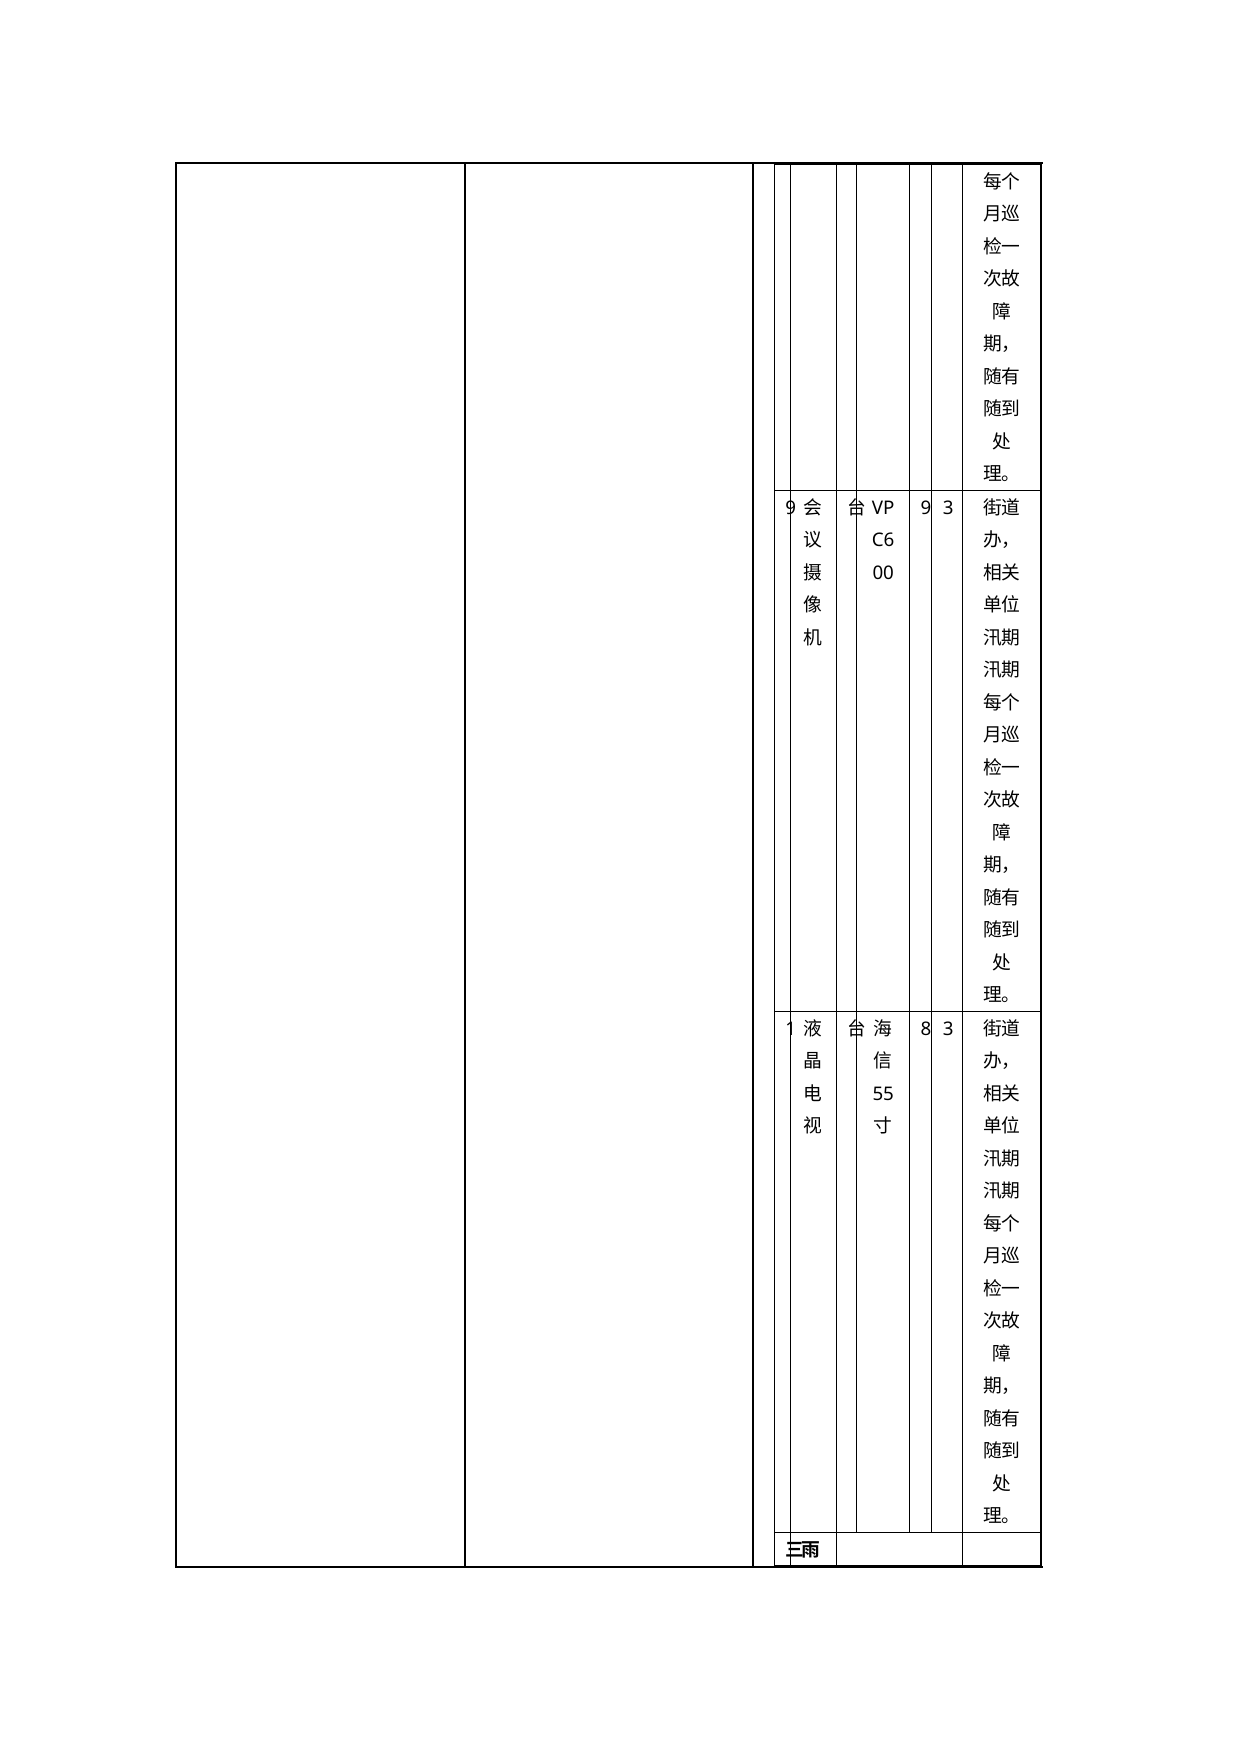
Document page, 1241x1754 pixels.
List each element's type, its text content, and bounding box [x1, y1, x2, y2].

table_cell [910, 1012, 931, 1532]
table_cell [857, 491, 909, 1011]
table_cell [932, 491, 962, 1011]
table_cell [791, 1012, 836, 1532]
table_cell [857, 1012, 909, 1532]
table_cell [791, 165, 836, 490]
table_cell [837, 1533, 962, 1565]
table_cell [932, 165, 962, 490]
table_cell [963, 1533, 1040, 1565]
table_cell [466, 164, 752, 1566]
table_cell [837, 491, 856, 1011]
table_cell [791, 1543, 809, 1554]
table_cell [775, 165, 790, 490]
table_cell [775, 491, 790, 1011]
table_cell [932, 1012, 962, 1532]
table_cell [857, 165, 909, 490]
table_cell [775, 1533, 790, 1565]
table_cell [963, 491, 1040, 1011]
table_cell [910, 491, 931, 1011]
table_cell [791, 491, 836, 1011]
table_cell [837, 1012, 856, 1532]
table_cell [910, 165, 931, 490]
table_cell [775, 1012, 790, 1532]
table_cell 1 [177, 164, 464, 1566]
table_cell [963, 1012, 1040, 1532]
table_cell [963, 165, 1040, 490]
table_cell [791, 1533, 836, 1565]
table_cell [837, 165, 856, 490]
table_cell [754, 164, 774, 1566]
